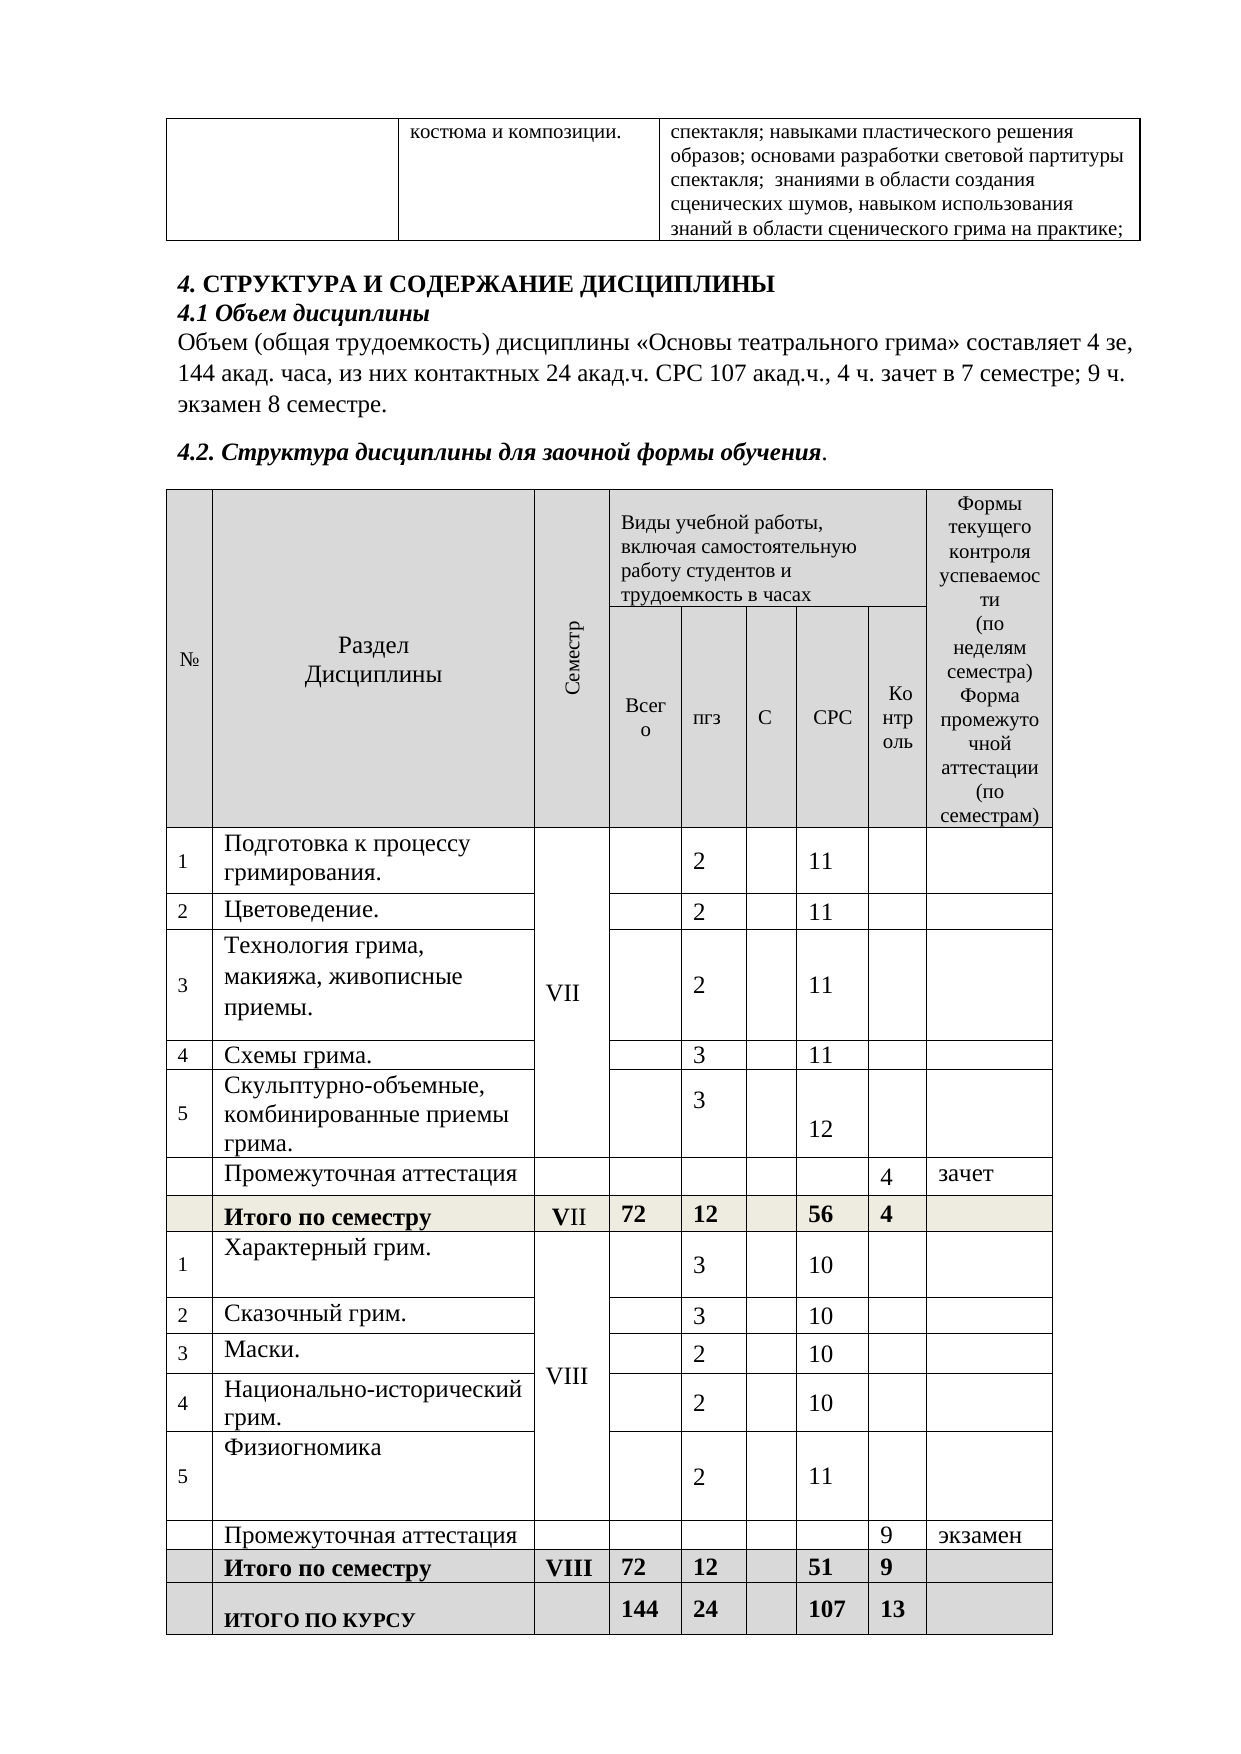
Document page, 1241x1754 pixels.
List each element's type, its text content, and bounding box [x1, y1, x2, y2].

table_cell 11 [797, 894, 868, 929]
table_cell [610, 1158, 681, 1195]
table_cell [610, 1298, 681, 1333]
table_cell [797, 1158, 868, 1195]
table_cell 1 [167, 828, 212, 893]
table_cell [869, 1334, 926, 1373]
table_cell [682, 1158, 746, 1195]
table_cell 3 [167, 1334, 212, 1373]
table_cell [747, 894, 796, 929]
table_cell 9 [869, 1521, 926, 1549]
table_cell 2 [682, 1374, 746, 1431]
table_cell VIII [535, 1232, 609, 1519]
table_cell [747, 1158, 796, 1195]
table_cell Итого по семестру [213, 1196, 534, 1231]
table_cell 4 [869, 1158, 926, 1195]
table_cell [747, 1298, 796, 1333]
table_cell [610, 1334, 681, 1373]
table_cell [797, 1070, 868, 1099]
table_cell 12 [682, 1196, 746, 1231]
table_cell [927, 1232, 1052, 1297]
table_cell зачет [927, 1158, 1052, 1195]
table_cell [610, 930, 681, 1039]
table_cell 11 [797, 1041, 868, 1069]
table_cell Промежуточная аттестация [213, 1158, 534, 1195]
table_cell 2 [682, 894, 746, 929]
text Объем (общая трудоемкость) дисциплины «Основы театрального грима» составляет 4 зе, 144 акад. часа, из них контактных 24 акад.ч. СРС 107 акад.ч., 4 ч. зачет в 7 семестре; 9 ч. экзамен 8 семестре. [177, 327, 1152, 418]
table_cell 2 [682, 1432, 746, 1519]
table_cell 24 [682, 1583, 746, 1634]
table_cell [747, 1070, 796, 1157]
table_header Раздел Дисциплины [213, 490, 534, 827]
table_cell [747, 1583, 796, 1634]
table_cell [869, 894, 926, 929]
table_cell Характерный грим. [213, 1232, 534, 1297]
table_cell 10 [797, 1232, 868, 1297]
table_cell [167, 1521, 212, 1549]
table_cell [927, 1041, 1052, 1069]
table_header Виды учебной работы, включая самостоятельную работу студентов и трудоемкость в часах [610, 490, 926, 606]
table_cell [797, 1521, 868, 1549]
table_cell [535, 1521, 609, 1549]
table_cell [747, 1374, 796, 1431]
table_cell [399, 119, 659, 239]
table_cell 4 [167, 1041, 212, 1069]
table_cell [610, 1070, 681, 1157]
table_cell [927, 1374, 1052, 1431]
table_cell [927, 1583, 1052, 1634]
table_header Семестр [535, 490, 609, 827]
table_cell [869, 1232, 926, 1297]
table_cell [927, 1298, 1052, 1333]
table_cell 11 [797, 1432, 868, 1490]
table_cell 3 [682, 1298, 746, 1333]
table_cell 72 [610, 1550, 681, 1582]
table_cell [927, 1070, 1052, 1157]
table_cell Маски. [213, 1334, 534, 1373]
table_cell 10 [797, 1298, 868, 1333]
table_cell 2 [682, 1334, 746, 1373]
table_cell [610, 1374, 681, 1431]
table_cell [869, 1432, 926, 1490]
table_cell [610, 1232, 681, 1297]
table_cell Всего [610, 607, 681, 827]
table_cell 2 [682, 930, 746, 1039]
table_cell [869, 930, 926, 1039]
table_cell 11 [797, 930, 868, 1039]
table_cell [610, 1432, 681, 1519]
text 4.1 Объем дисциплины [177, 298, 1152, 327]
table_cell СРС [797, 607, 868, 827]
table_cell [747, 1334, 796, 1373]
table_cell [869, 828, 926, 893]
table_cell [927, 930, 1052, 1039]
table_cell [869, 1490, 926, 1519]
table_cell 3 [682, 1070, 746, 1157]
table_cell 2 [167, 894, 212, 929]
table_cell 3 [682, 1041, 746, 1069]
table_cell [869, 1298, 926, 1333]
text 4.2. Структура дисциплины для заочной формы обучения. [177, 437, 1152, 465]
table_cell 10 [797, 1334, 868, 1373]
table_cell [167, 1583, 212, 1634]
table_cell Технология грима, макияжа, живописные приемы. [213, 930, 534, 1039]
table_cell Цветоведение. [213, 894, 534, 929]
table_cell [660, 119, 1139, 239]
table_cell [535, 1583, 609, 1634]
table_cell [747, 1550, 796, 1582]
table_cell С [747, 607, 796, 827]
table_cell 9 [869, 1550, 926, 1582]
table_cell [747, 828, 796, 893]
table_cell 5 [167, 1070, 212, 1157]
table_cell 2 [682, 828, 746, 893]
table_cell ИТОГО ПО КУРСУ [213, 1583, 534, 1634]
table_cell [610, 894, 681, 929]
table_cell [747, 1432, 796, 1519]
table_cell Контроль [869, 607, 926, 827]
table_cell [747, 930, 796, 1039]
table_cell 107 [797, 1583, 868, 1634]
table_cell 10 [797, 1374, 868, 1431]
table_cell Промежуточная аттестация [213, 1521, 534, 1549]
table_cell [610, 1041, 681, 1069]
table_cell VII [535, 1196, 609, 1231]
table_cell экзамен [927, 1521, 1052, 1549]
table_cell [535, 1158, 609, 1195]
table_cell [927, 1550, 1052, 1582]
table_cell [927, 1334, 1052, 1373]
table_cell VIII [535, 1550, 609, 1582]
table_header № [167, 490, 212, 827]
table_cell [747, 1196, 796, 1231]
table_cell 4 [869, 1196, 926, 1231]
table_cell 3 [167, 930, 212, 1039]
table_cell [869, 1070, 926, 1099]
table_cell [167, 1196, 212, 1231]
table_cell Сказочный грим. [213, 1298, 534, 1333]
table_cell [167, 119, 398, 239]
table_cell [797, 1490, 868, 1519]
table_cell 12 [682, 1550, 746, 1582]
table_cell 5 [167, 1432, 212, 1519]
table_cell 11 [797, 828, 868, 893]
table_cell [869, 1374, 926, 1431]
table_cell [927, 828, 1052, 893]
table_header Формы текущего контроля успеваемости (по неделям семестра) Форма промежуточной аттестации (по семестрам) [927, 490, 1052, 827]
table_cell [167, 1158, 212, 1195]
table_cell 51 [797, 1550, 868, 1582]
table_cell 144 [610, 1583, 681, 1634]
table_cell [167, 1550, 212, 1582]
table_cell Физиогномика [213, 1432, 534, 1519]
table_cell 56 [797, 1196, 868, 1231]
table_cell [610, 828, 681, 893]
table_cell Схемы грима. [213, 1041, 534, 1069]
table_cell 2 [167, 1298, 212, 1333]
table_cell [747, 1521, 796, 1549]
table_cell [682, 1521, 746, 1549]
table_cell [927, 894, 1052, 929]
table_cell пгз [682, 607, 746, 827]
table_cell 12 [797, 1099, 868, 1157]
table_cell Скульптурно-объемные, комбинированные приемы грима. [213, 1070, 534, 1157]
table_cell [610, 1521, 681, 1549]
table_cell 4 [167, 1374, 212, 1431]
table_cell 72 [610, 1196, 681, 1231]
table_cell VII [535, 828, 609, 1157]
table_cell Подготовка к процессу гримирования. [213, 828, 534, 893]
table_cell [747, 1232, 796, 1297]
table_cell [927, 1196, 1052, 1231]
table_cell [927, 1432, 1052, 1519]
table_cell [869, 1099, 926, 1157]
table_cell 3 [682, 1232, 746, 1297]
text 4. СТРУКТУРА И СОДЕРЖАНИЕ ДИСЦИПЛИНЫ [177, 269, 1152, 298]
table_cell [747, 1041, 796, 1069]
table_cell [869, 1041, 926, 1069]
table_cell 1 [167, 1232, 212, 1297]
table_cell Национально-исторический грим. [213, 1374, 534, 1431]
table_cell 13 [869, 1583, 926, 1634]
table_cell Итого по семестру [213, 1550, 534, 1582]
